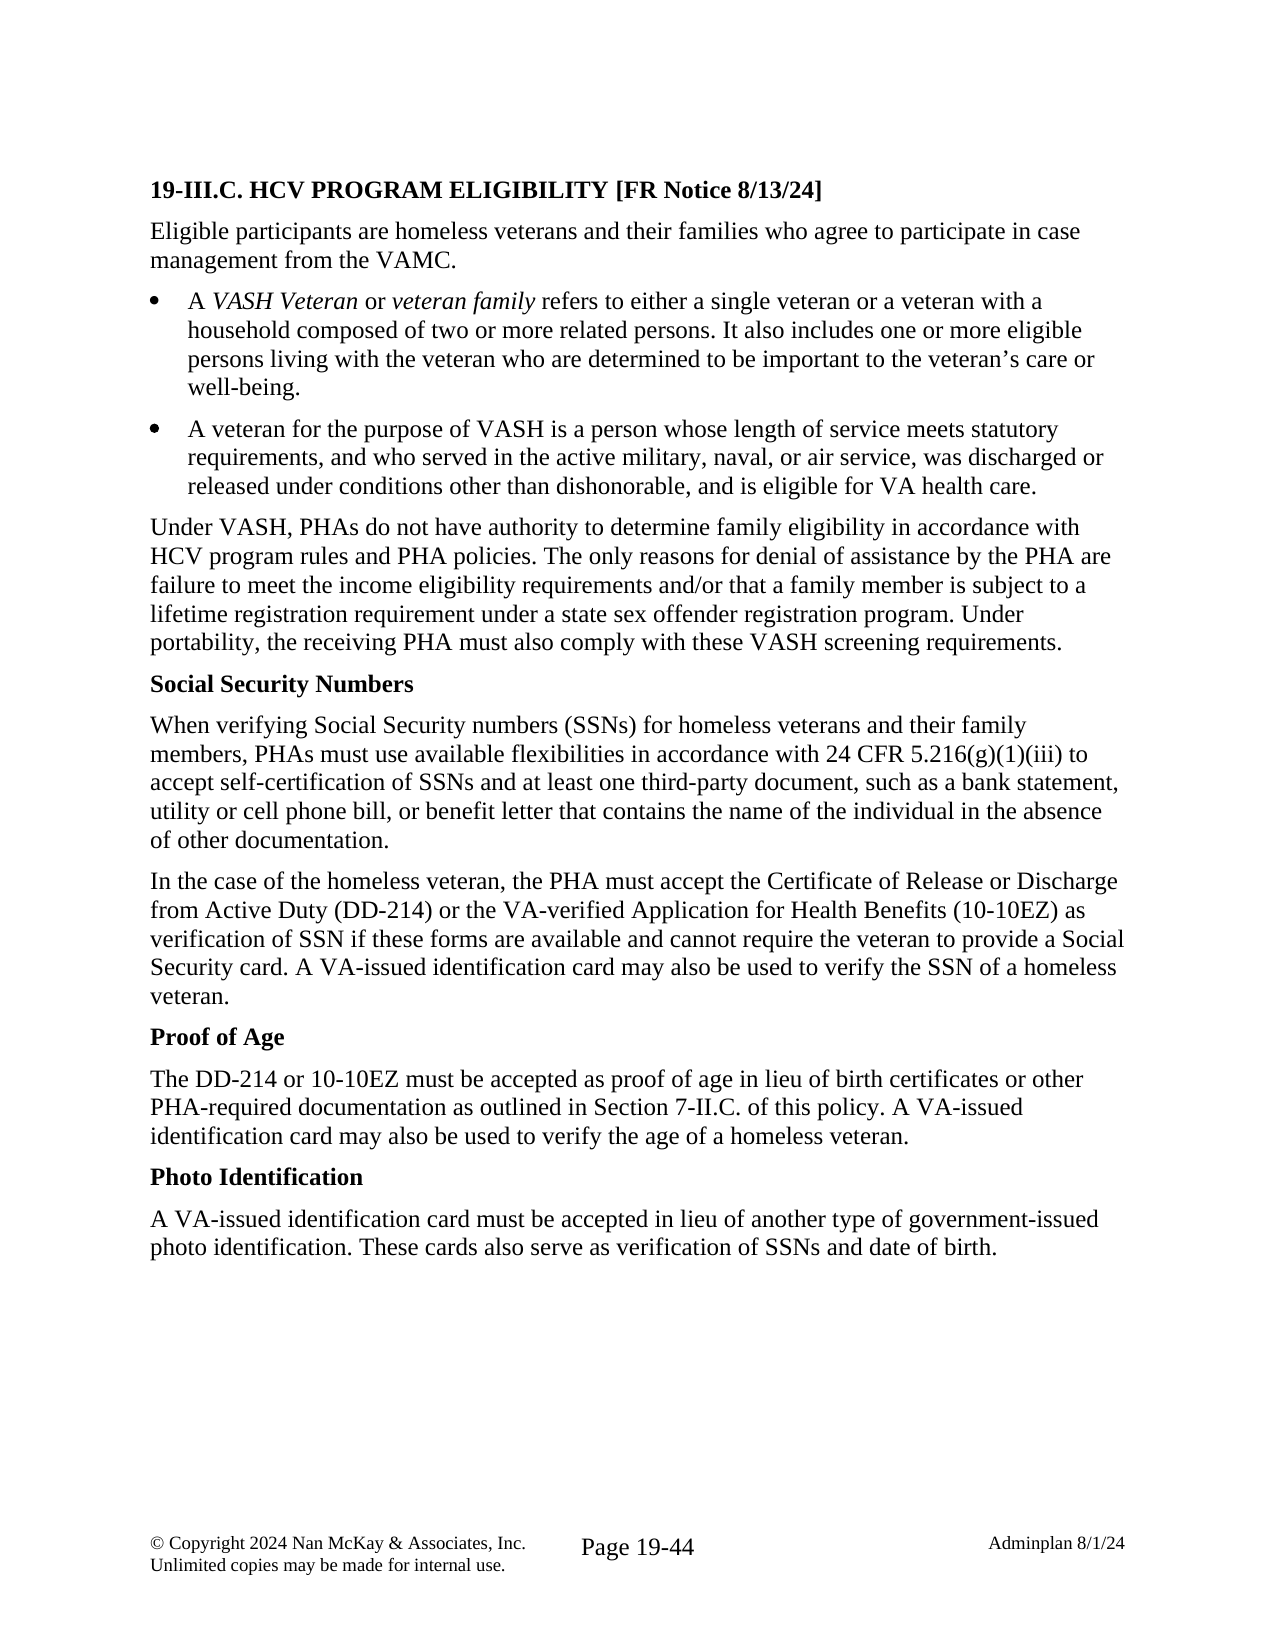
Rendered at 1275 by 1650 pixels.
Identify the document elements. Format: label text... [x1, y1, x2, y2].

text Eligible participants are homeless veterans and their families who agree to participate in case management from the VAMC. [150, 216, 1125, 274]
text In the case of the homeless veteran, the PHA must accept the Certificate of Release or Discharge from Active Duty (DD-214) or the VA-verified Application for Health Benefits (10-10EZ) as verification of SSN if these forms are available and cannot require the veteran to provide a Social Security card. A VA-issued identification card may also be used to verify the SSN of a homeless veteran. [150, 866, 1125, 1010]
text Under VASH, PHAs do not have authority to determine family eligibility in accordance with HCV program rules and PHA policies. The only reasons for denial of assistance by the PHA are failure to meet the income eligibility requirements and/or that a family member is subject to a lifetime registration requirement under a state sex offender registration program. Under portability, the receiving PHA must also comply with these VASH screening requirements. [150, 512, 1125, 656]
text Proof of Age [150, 1022, 1125, 1051]
list A veteran for the purpose of VASH is a person whose length of service meets statutory requirements, and who served in the active military, naval, or air service, was discharged or released under conditions other than dishonorable, and is eligible for VA health care. [150, 414, 1125, 500]
text Social Security Numbers [150, 669, 1125, 697]
text The DD-214 or 10-10EZ must be accepted as proof of age in lieu of birth certificates or other PHA-required documentation as outlined in Section 7-II.C. of this policy. A VA-issued identification card may also be used to verify the age of a homeless veteran. [150, 1064, 1125, 1150]
text A VA-issued identification card must be accepted in lieu of another type of government-issued photo identification. These cards also serve as verification of SSNs and date of birth. [150, 1204, 1125, 1261]
text When verifying Social Security numbers (SSNs) for homeless veterans and their family members, PHAs must use available flexibilities in accordance with 24 CFR 5.216(g)(1)(iii) to accept self-certification of SSNs and at least one third-party document, such as a bank statement, utility or cell phone bill, or benefit letter that contains the name of the individual in the absence of other documentation. [150, 710, 1125, 854]
text 19-III.C. HCV PROGRAM ELIGIBILITY [FR Notice 8/13/24] [150, 175, 1125, 204]
text Photo Identification [150, 1162, 1125, 1191]
list A VASH Veteran or veteran family refers to either a single veteran or a veteran with a household composed of two or more related persons. It also includes one or more eligible persons living with the veteran who are determined to be important to the veteran’s care or well-being. [150, 286, 1125, 401]
